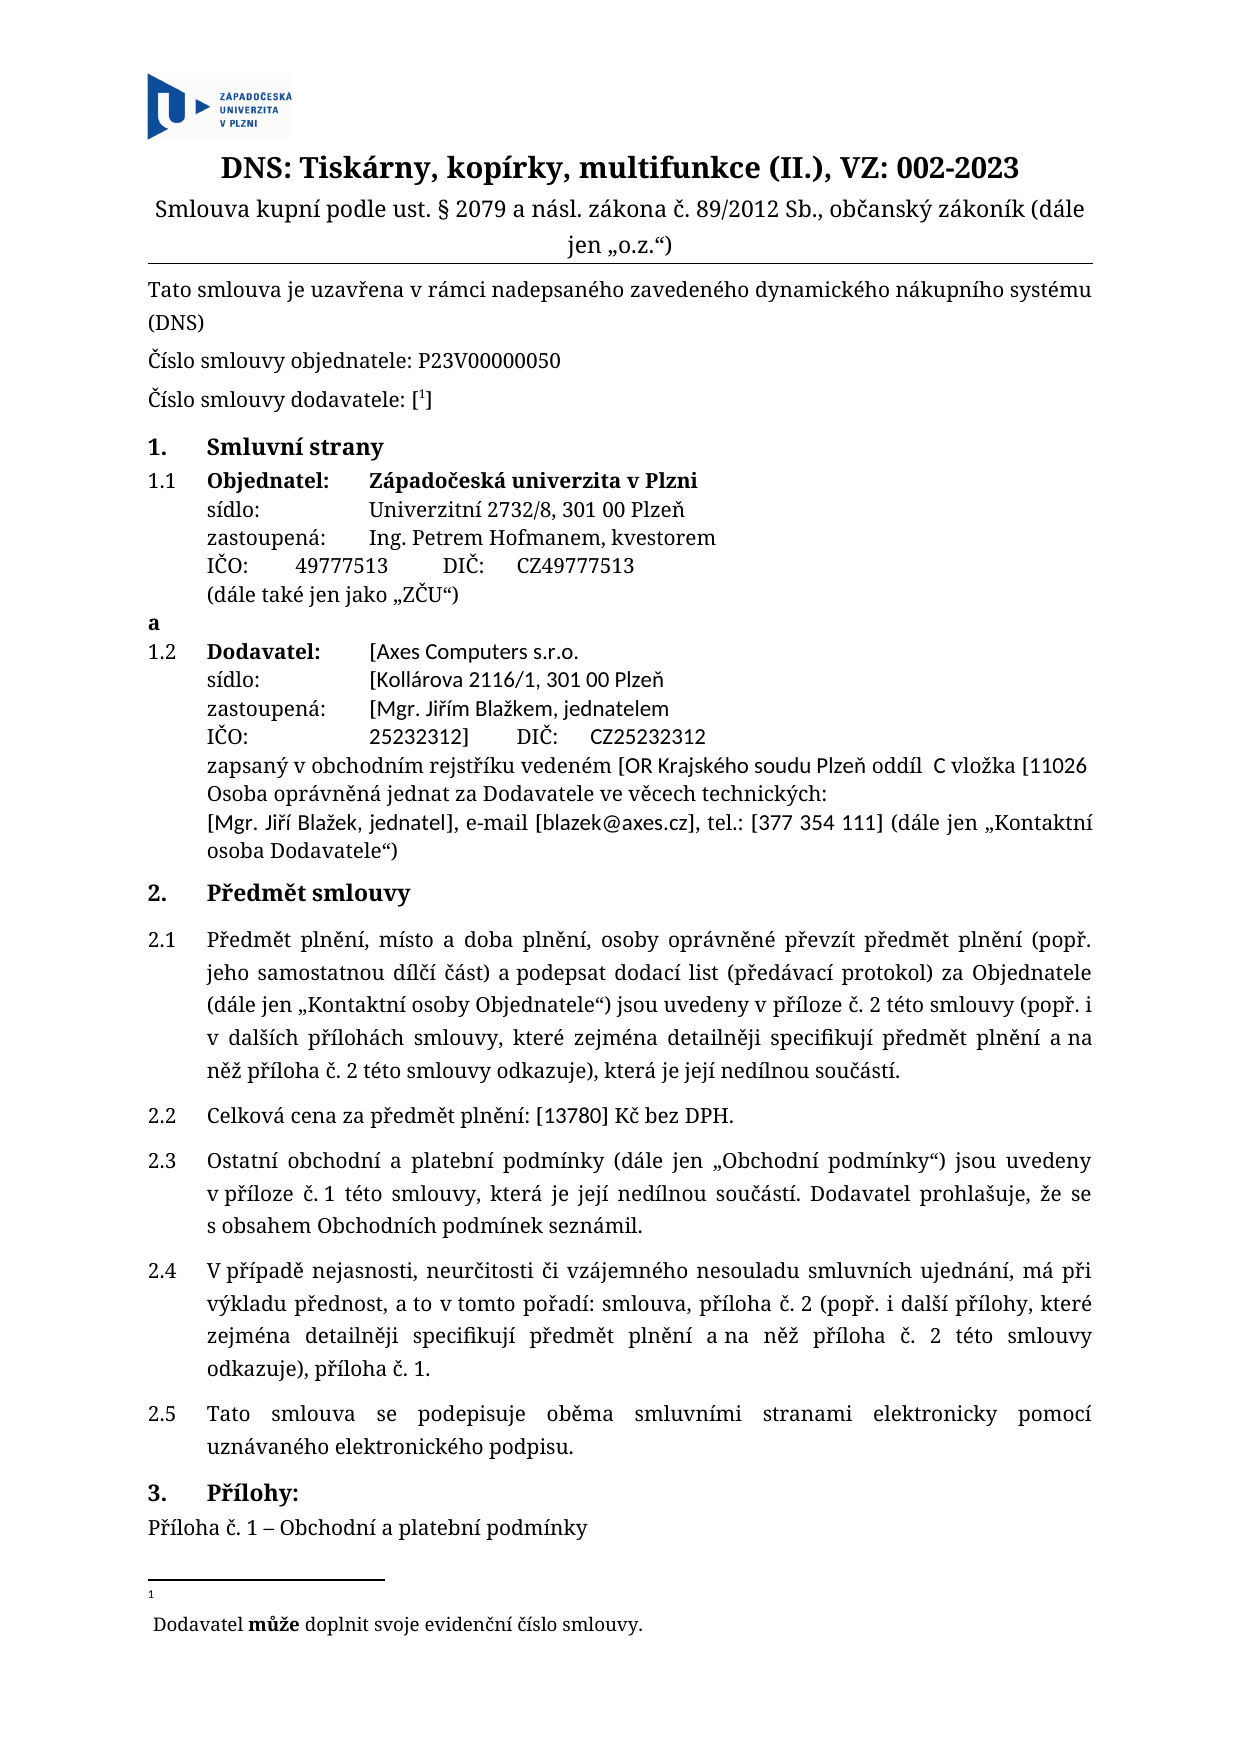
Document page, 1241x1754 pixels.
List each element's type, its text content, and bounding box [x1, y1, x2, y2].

text zapsaný v obchodním rejstříku vedeném [OR Krajského soudu Plzeň oddíl C vložka [11026 [207, 751, 1093, 779]
list Ostatní obchodní a platební podmínky (dále jen „Obchodní podmínky“) jsou uvedeny v příloze č. 1 této smlouvy, která je její nedílnou součástí. Dodavatel prohlašuje, že se s obsahem Obchodních podmínek seznámil. [148, 1146, 1093, 1240]
list Předmět smlouvy [148, 877, 1093, 908]
text Číslo smlouvy dodavatele: [] [148, 385, 1093, 414]
list Objednatel: Západočeská univerzita v Plzni [148, 466, 1093, 495]
text IČO: 25232312] DIČ: CZ25232312 [207, 722, 1093, 751]
text Číslo smlouvy objednatele: P23V00000050 [148, 346, 1093, 375]
list Přílohy: [148, 1477, 1093, 1508]
text Smlouva kupní podle ust. § 2079 a násl. zákona č. 89/2012 Sb., občanský zákoník (dále jen „o.z.“) [148, 193, 1093, 263]
list V případě nejasnosti, neurčitosti či vzájemného nesouladu smluvních ujednání, má při výkladu přednost, a to v tomto pořadí: smlouva, příloha č. 2 (popř. i další přílohy, které zejména detailněji specifikují předmět plnění a na něž příloha č. 2 této smlouvy odkazuje), příloha č. 1. [148, 1256, 1093, 1383]
text sídlo: Univerzitní 2732/8, 301 00 Plzeň [207, 495, 1093, 523]
text zastoupená: Ing. Petrem Hofmanem, kvestorem [207, 523, 1093, 552]
list Dodavatel: [Axes Computers s.r.o. [148, 637, 1093, 665]
text [Mgr. Jiří Blažek, jednatel], e-mail [blazek@axes.cz], tel.: [377 354 111] (dále jen „Kontaktní osoba Dodavatele“) [207, 808, 1093, 864]
list Předmět plnění, místo a doba plnění, osoby oprávněné převzít předmět plnění (popř. jeho samostatnou dílčí část) a podepsat dodací list (předávací protokol) za Objednatele (dále jen „Kontaktní osoby Objednatele“) jsou uvedeny v příloze č. 2 této smlouvy (popř. i v dalších přílohách smlouvy, které zejména detailněji specifikují předmět plnění a na něž příloha č. 2 této smlouvy odkazuje), která je její nedílnou součástí. [148, 925, 1093, 1084]
text zastoupená: [Mgr. Jiřím Blažkem, jednatelem [207, 694, 1093, 722]
text a [148, 608, 1093, 637]
list Smluvní strany [148, 430, 1093, 462]
text sídlo: [Kollárova 2116/1, 301 00 Plzeň [207, 665, 1093, 694]
text Osoba oprávněná jednat za Dodavatele ve věcech technických: [207, 779, 1093, 808]
text Příloha č. 1 – Obchodní a platební podmínky [148, 1513, 1093, 1541]
text IČO: 49777513 DIČ: CZ49777513 [207, 552, 1093, 580]
list Celková cena za předmět plnění: [13780] Kč bez DPH. [148, 1101, 1093, 1129]
text (dále také jen jako „ZČU“) [207, 580, 1093, 608]
picture [147, 73, 292, 140]
list Tato smlouva se podepisuje oběma smluvními stranami elektronicky pomocí uznávaného elektronického podpisu. [148, 1399, 1093, 1460]
text DNS: Tiskárny, kopírky, multifunkce (II.), VZ: 002-2023 [148, 148, 1093, 187]
text Tato smlouva je uzavřena v rámci nadepsaného zavedeného dynamického nákupního systému (DNS) [148, 275, 1093, 336]
